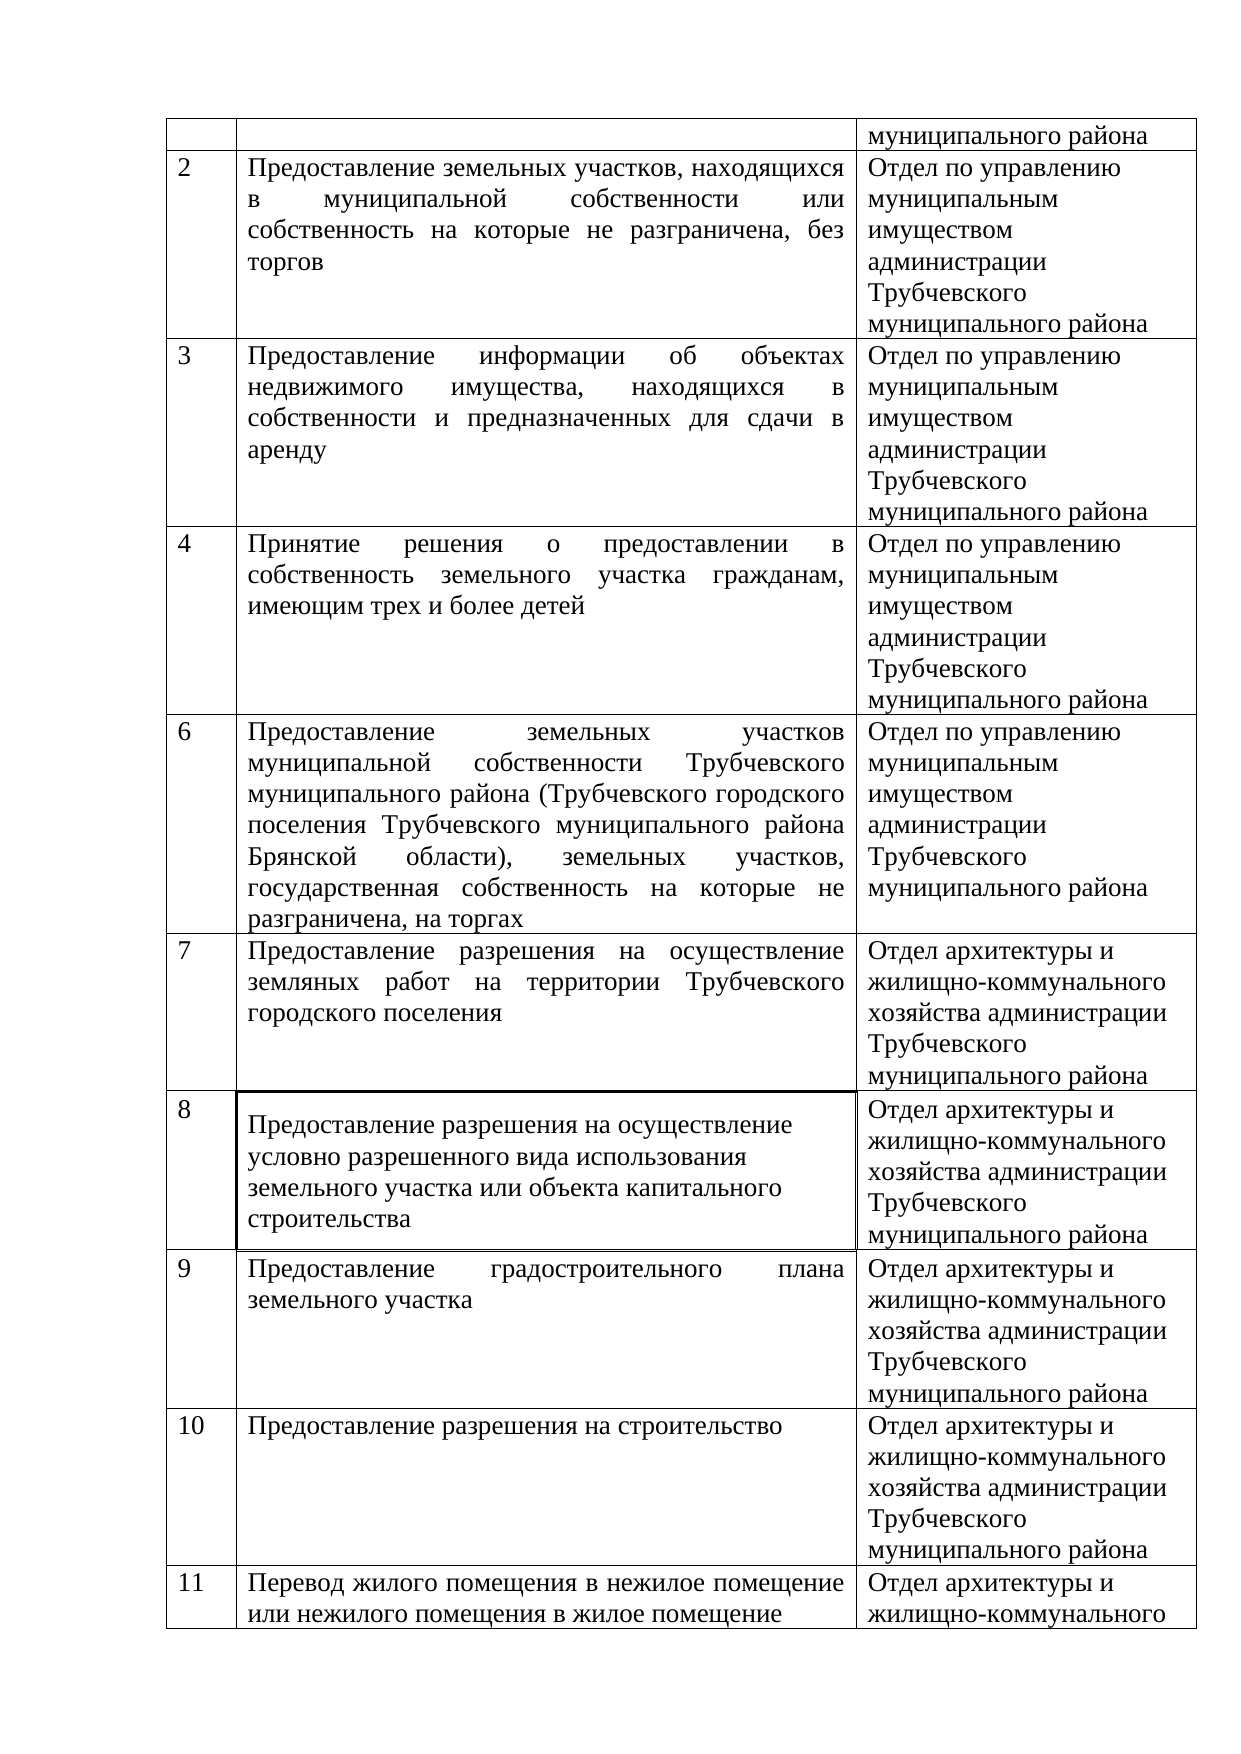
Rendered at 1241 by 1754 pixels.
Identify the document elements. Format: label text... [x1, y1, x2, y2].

table_cell Предоставление земельных участков муниципальной собственности Трубчевского муниципального района (Трубчевского городского поселения Трубчевского муниципального района Брянской области), земельных участков, государственная собственность на которые не разграничена, на торгах [237, 715, 856, 933]
table_cell Предоставление разрешения на осуществление условно разрешенного вида использования земельного участка или объекта капитального строительства [238, 1093, 855, 1249]
table_cell Предоставление разрешения на осуществление земляных работ на территории Трубчевского городского поселения [237, 934, 856, 1090]
table_cell 4 [167, 527, 236, 714]
table_cell Предоставление градостроительного плана земельного участка [237, 1252, 856, 1408]
table_cell 7 [167, 934, 236, 1090]
table_cell 3 [167, 339, 236, 526]
table_cell 1 [167, 119, 236, 150]
table_cell Принятие решения о предоставлении в собственность земельного участка гражданам, имеющим трех и более детей [237, 527, 856, 714]
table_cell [237, 119, 856, 150]
table_cell Отдел по управлению муниципальным имуществом администрации Трубчевского муниципального района [857, 527, 1196, 714]
table_cell Отдел архитектуры и жилищно-коммунального хозяйства администрации Трубчевского муниципального района [858, 1091, 1196, 1249]
table_cell 10 [167, 1409, 236, 1564]
table_cell Предоставление разрешения на строительство [237, 1409, 856, 1564]
table_cell Отдел по управлению муниципальным имуществом администрации Трубчевского муниципального района [857, 151, 1196, 338]
table_cell 6 [167, 715, 236, 933]
table_cell Предоставление земельных участков, находящихся в муниципальной собственности или собственность на которые не разграничена, без торгов [237, 151, 856, 338]
table_cell Отдел архитектуры и жилищно-коммунального хозяйства администрации Трубчевского муниципального района [857, 1409, 1196, 1564]
table_cell 2 [167, 151, 236, 338]
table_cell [857, 119, 1196, 150]
table_cell 9 [167, 1250, 236, 1408]
table_cell 8 [167, 1091, 235, 1249]
table_cell Предоставление информации об объектах недвижимого имущества, находящихся в собственности и предназначенных для сдачи в аренду [237, 339, 856, 526]
table_cell Отдел архитектуры и жилищно-коммунального хозяйства администрации Трубчевского муниципального района [857, 934, 1196, 1090]
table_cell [237, 1566, 856, 1628]
table_cell Отдел по управлению муниципальным имуществом администрации Трубчевского муниципального района [857, 339, 1196, 526]
table_cell Отдел архитектуры и жилищно-коммунального хозяйства администрации Трубчевского муниципального района [857, 1250, 1196, 1408]
table_cell Отдел по управлению муниципальным имуществом администрации Трубчевского муниципального района [857, 715, 1196, 933]
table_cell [857, 1566, 1196, 1628]
table_cell 11 [167, 1566, 236, 1628]
